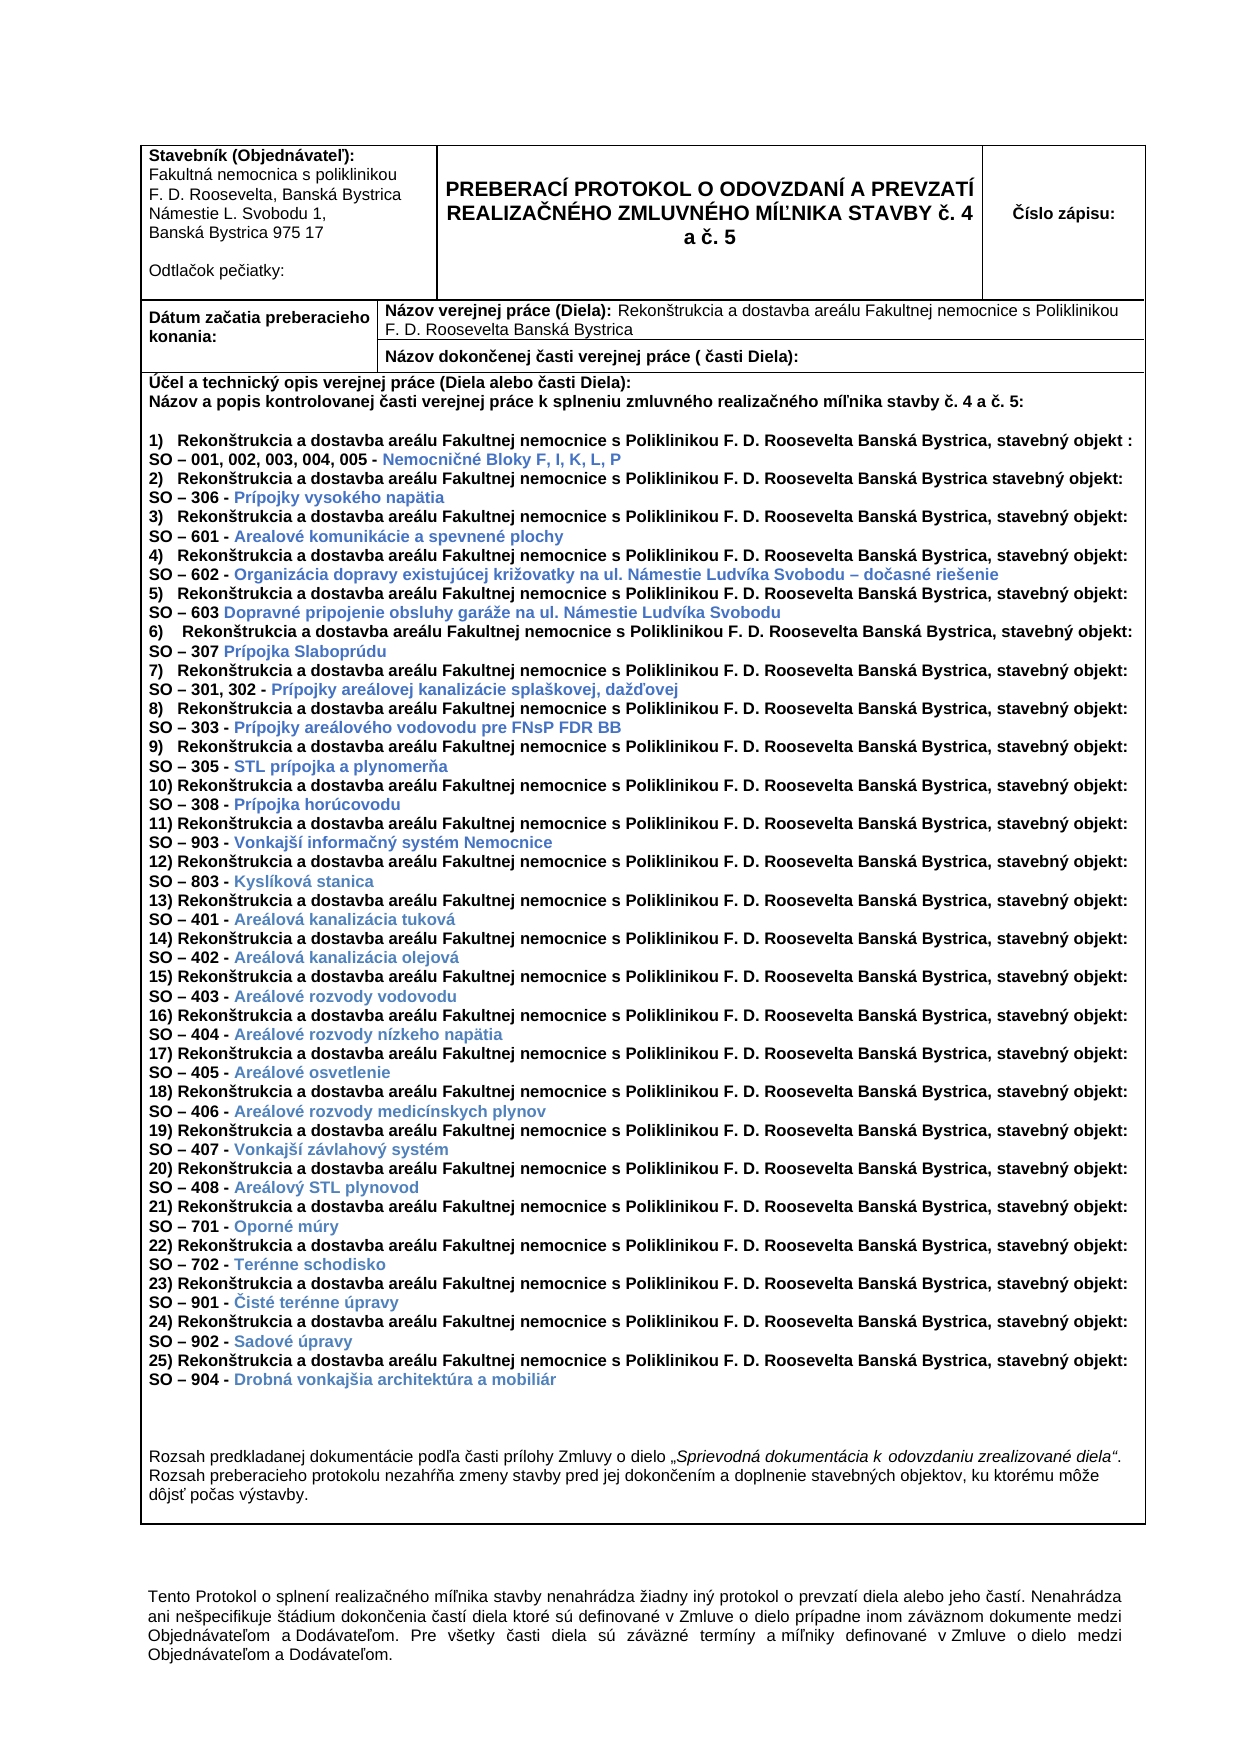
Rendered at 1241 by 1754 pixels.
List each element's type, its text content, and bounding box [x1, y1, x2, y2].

table_header Stavebník (Objednávateľ): Fakultná nemocnica s poliklinikou F. D. Roosevelta, Banská Bystrica Námestie L. Svobodu 1, Banská Bystrica 975 17 Odtlačok pečiatky: [142, 146, 436, 299]
table_cell Dátum začatia preberacieho konania: [142, 301, 377, 372]
table_cell Názov verejnej práce (Diela): Rekonštrukcia a dostavba areálu Fakultnej nemocnice s Poliklinikou F. D. Roosevelta Banská Bystrica [378, 299, 1145, 339]
table_cell Účel a technický opis verejnej práce (Diela alebo časti Diela): Názov a popis kontrolovanej časti verejnej práce k splneniu zmluvného realizačného míľnika stavby č. 4 a č. 5: 1) Rekonštrukcia a dostavba areálu Fakultnej nemocnice s Poliklinikou F. D. Roosevelta Banská Bystrica, stavebný objekt : SO – 001, 002, 003, 004, 005 - Nemocničné Bloky F, I, K, L, P 2) Rekonštrukcia a dostavba areálu Fakultnej nemocnice s Poliklinikou F. D. Roosevelta Banská Bystrica stavebný objekt: SO – 306 - Prípojky vysokého napätia 3) Rekonštrukcia a dostavba areálu Fakultnej nemocnice s Poliklinikou F. D. Roosevelta Banská Bystrica, stavebný objekt: SO – 601 - Arealové komunikácie a spevnené plochy 4) Rekonštrukcia a dostavba areálu Fakultnej nemocnice s Poliklinikou F. D. Roosevelta Banská Bystrica, stavebný objekt: SO – 602 - Organizácia dopravy existujúcej križovatky na ul. Námestie Ludvíka Svobodu – dočasné riešenie 5) Rekonštrukcia a dostavba areálu Fakultnej nemocnice s Poliklinikou F. D. Roosevelta Banská Bystrica, stavebný objekt: SO – 603 Dopravné pripojenie obsluhy garáže na ul. Námestie Ludvíka Svobodu 6) Rekonštrukcia a dostavba areálu Fakultnej nemocnice s Poliklinikou F. D. Roosevelta Banská Bystrica, stavebný objekt: SO – 307 Prípojka Slaboprúdu 7) Rekonštrukcia a dostavba areálu Fakultnej nemocnice s Poliklinikou F. D. Roosevelta Banská Bystrica, stavebný objekt: SO – 301, 302 - Prípojky areálovej kanalizácie splaškovej, dažďovej 8) Rekonštrukcia a dostavba areálu Fakultnej nemocnice s Poliklinikou F. D. Roosevelta Banská Bystrica, stavebný objekt: SO – 303 - Prípojky areálového vodovodu pre FNsP FDR BB 9) Rekonštrukcia a dostavba areálu Fakultnej nemocnice s Poliklinikou F. D. Roosevelta Banská Bystrica, stavebný objekt: SO – 305 - STL prípojka a plynomerňa 10) Rekonštrukcia a dostavba areálu Fakultnej nemocnice s Poliklinikou F. D. Roosevelta Banská Bystrica, stavebný objekt: SO – 308 - Prípojka horúcovodu 11) Rekonštrukcia a dostavba areálu Fakultnej nemocnice s Poliklinikou F. D. Roosevelta Banská Bystrica, stavebný objekt: SO – 903 - Vonkajší informačný systém Nemocnice 12) Rekonštrukcia a dostavba areálu Fakultnej nemocnice s Poliklinikou F. D. Roosevelta Banská Bystrica, stavebný objekt: SO – 803 - Kyslíková stanica 13) Rekonštrukcia a dostavba areálu Fakultnej nemocnice s Poliklinikou F. D. Roosevelta Banská Bystrica, stavebný objekt: SO – 401 - Areálová kanalizácia tuková 14) Rekonštrukcia a dostavba areálu Fakultnej nemocnice s Poliklinikou F. D. Roosevelta Banská Bystrica, stavebný objekt: SO – 402 - Areálová kanalizácia olejová 15) Rekonštrukcia a dostavba areálu Fakultnej nemocnice s Poliklinikou F. D. Roosevelta Banská Bystrica, stavebný objekt: SO – 403 - Areálové rozvody vodovodu 16) Rekonštrukcia a dostavba areálu Fakultnej nemocnice s Poliklinikou F. D. Roosevelta Banská Bystrica, stavebný objekt: SO – 404 - Areálové rozvody nízkeho napätia 17) Rekonštrukcia a dostavba areálu Fakultnej nemocnice s Poliklinikou F. D. Roosevelta Banská Bystrica, stavebný objekt: SO – 405 - Areálové osvetlenie 18) Rekonštrukcia a dostavba areálu Fakultnej nemocnice s Poliklinikou F. D. Roosevelta Banská Bystrica, stavebný objekt: SO – 406 - Areálové rozvody medicínskych plynov 19) Rekonštrukcia a dostavba areálu Fakultnej nemocnice s Poliklinikou F. D. Roosevelta Banská Bystrica, stavebný objekt: SO – 407 - Vonkajší závlahový systém 20) Rekonštrukcia a dostavba areálu Fakultnej nemocnice s Poliklinikou F. D. Roosevelta Banská Bystrica, stavebný objekt: SO – 408 - Areálový STL plynovod 21) Rekonštrukcia a dostavba areálu Fakultnej nemocnice s Poliklinikou F. D. Roosevelta Banská Bystrica, stavebný objekt: SO – 701 - Oporné múry 22) Rekonštrukcia a dostavba areálu Fakultnej nemocnice s Poliklinikou F. D. Roosevelta Banská Bystrica, stavebný objekt: SO – 702 - Terénne schodisko 23) Rekonštrukcia a dostavba areálu Fakultnej nemocnice s Poliklinikou F. D. Roosevelta Banská Bystrica, stavebný objekt: SO – 901 - Čisté terénne úpravy 24) Rekonštrukcia a dostavba areálu Fakultnej nemocnice s Poliklinikou F. D. Roosevelta Banská Bystrica, stavebný objekt: SO – 902 - Sadové úpravy 25) Rekonštrukcia a dostavba areálu Fakultnej nemocnice s Poliklinikou F. D. Roosevelta Banská Bystrica, stavebný objekt: SO – 904 - Drobná vonkajšia architektúra a mobiliár Rozsah predkladanej dokumentácie podľa časti prílohy Zmluvy o dielo „Sprievodná dokumentácia k odovzdaniu zrealizované diela“. Rozsah preberacieho protokolu nezahŕňa zmeny stavby pred jej dokončením a doplnenie stavebných objektov, ku ktorému môže dôjsť počas výstavby. [142, 372, 1145, 1523]
table_cell Názov dokončenej časti verejnej práce ( časti Diela): [378, 339, 1145, 372]
table_header PREBERACÍ PROTOKOL O ODOVZDANÍ A PREVZATÍ REALIZAČNÉHO ZMLUVNÉHO MÍĽNIKA STAVBY č. 4 a č. 5 [438, 146, 982, 299]
table_header Číslo zápisu: [983, 146, 1145, 299]
